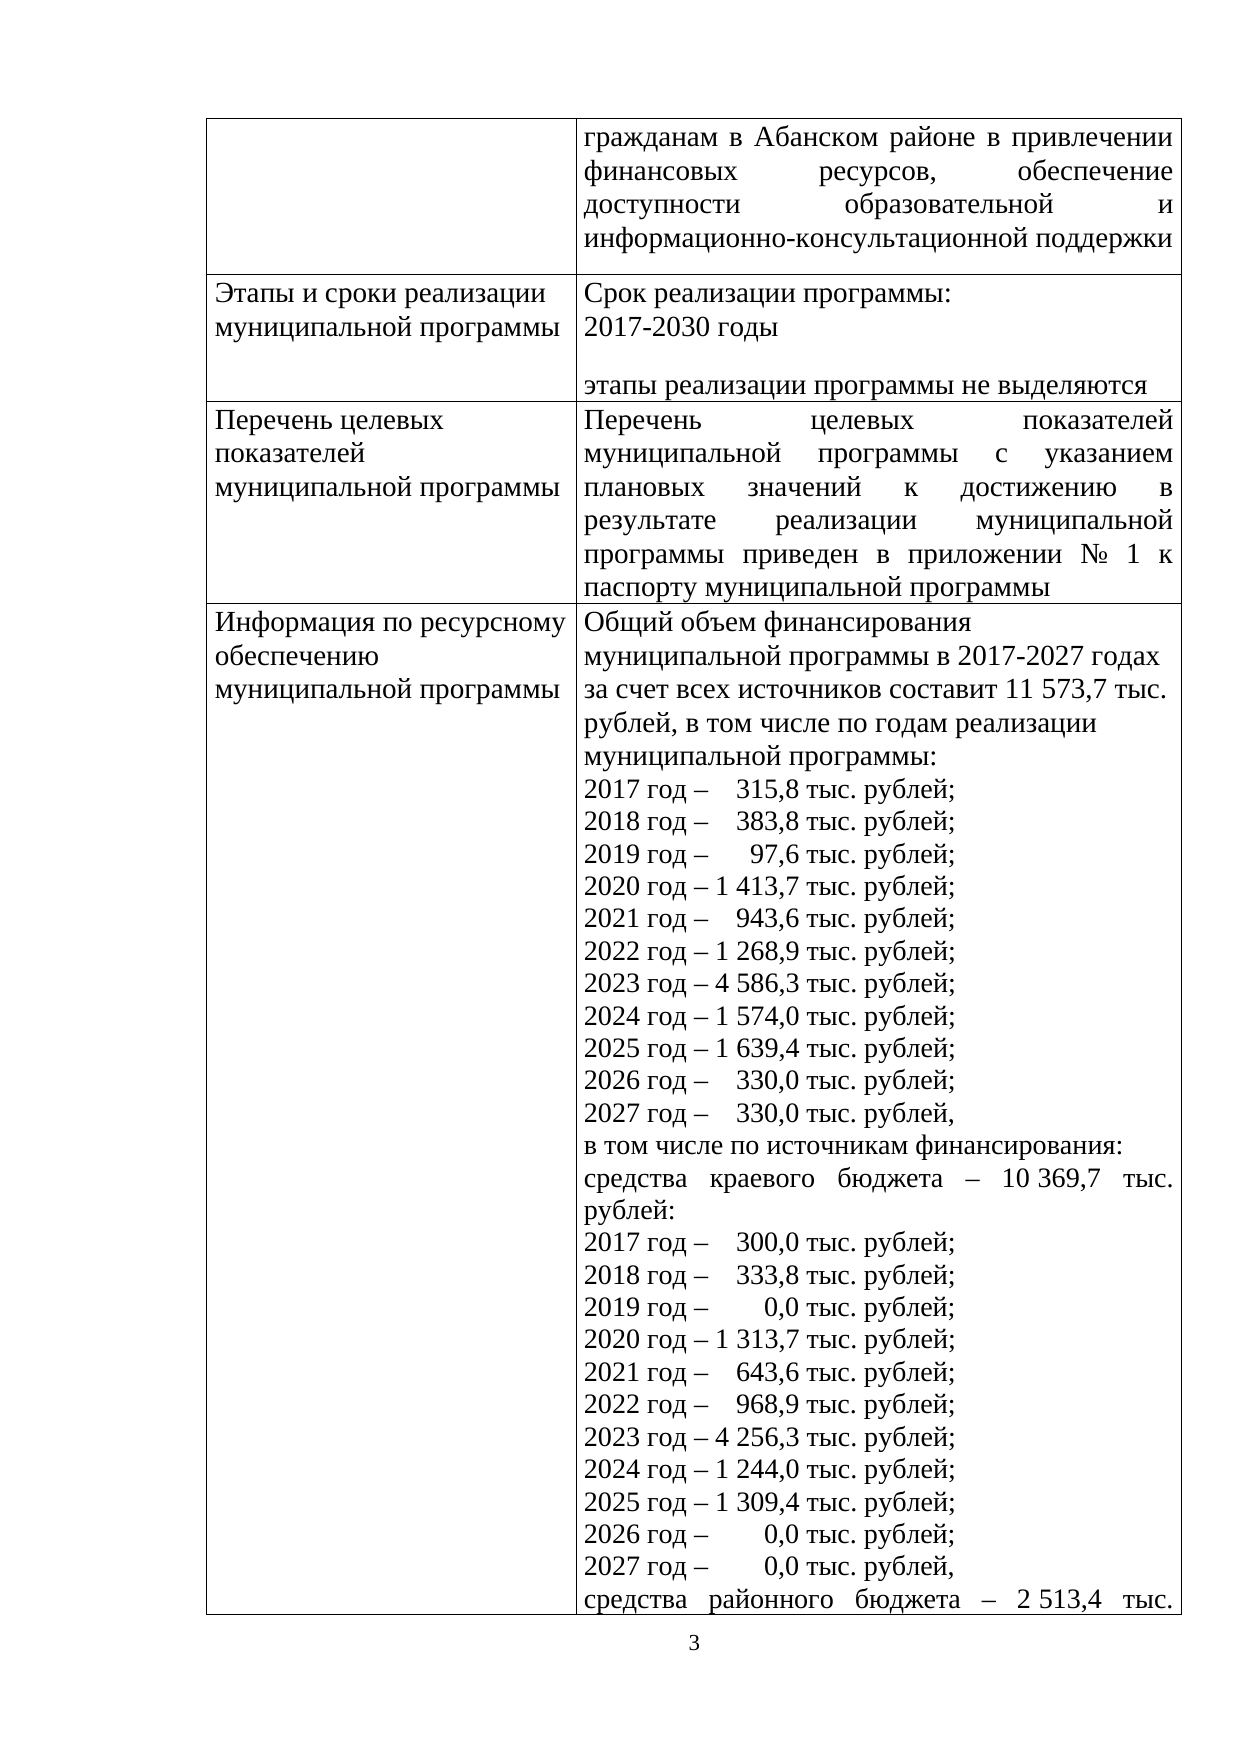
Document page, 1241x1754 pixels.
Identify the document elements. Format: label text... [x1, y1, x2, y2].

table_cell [577, 604, 1181, 1614]
table_cell Перечень целевых показателей муниципальной программы с указанием плановых значений к достижению в результате реализации муниципальной программы приведен в приложении № 1 к паспорту муниципальной программы [577, 402, 1181, 603]
table_cell Перечень целевых показателей муниципальной программы [207, 402, 576, 603]
table_cell Этапы и сроки реализации муниципальной программы [207, 275, 576, 401]
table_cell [207, 119, 576, 274]
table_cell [207, 604, 576, 1614]
table_cell Срок реализации программы: 2017-2030 годы этапы реализации программы не выделяются [577, 275, 1181, 401]
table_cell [577, 119, 1181, 274]
